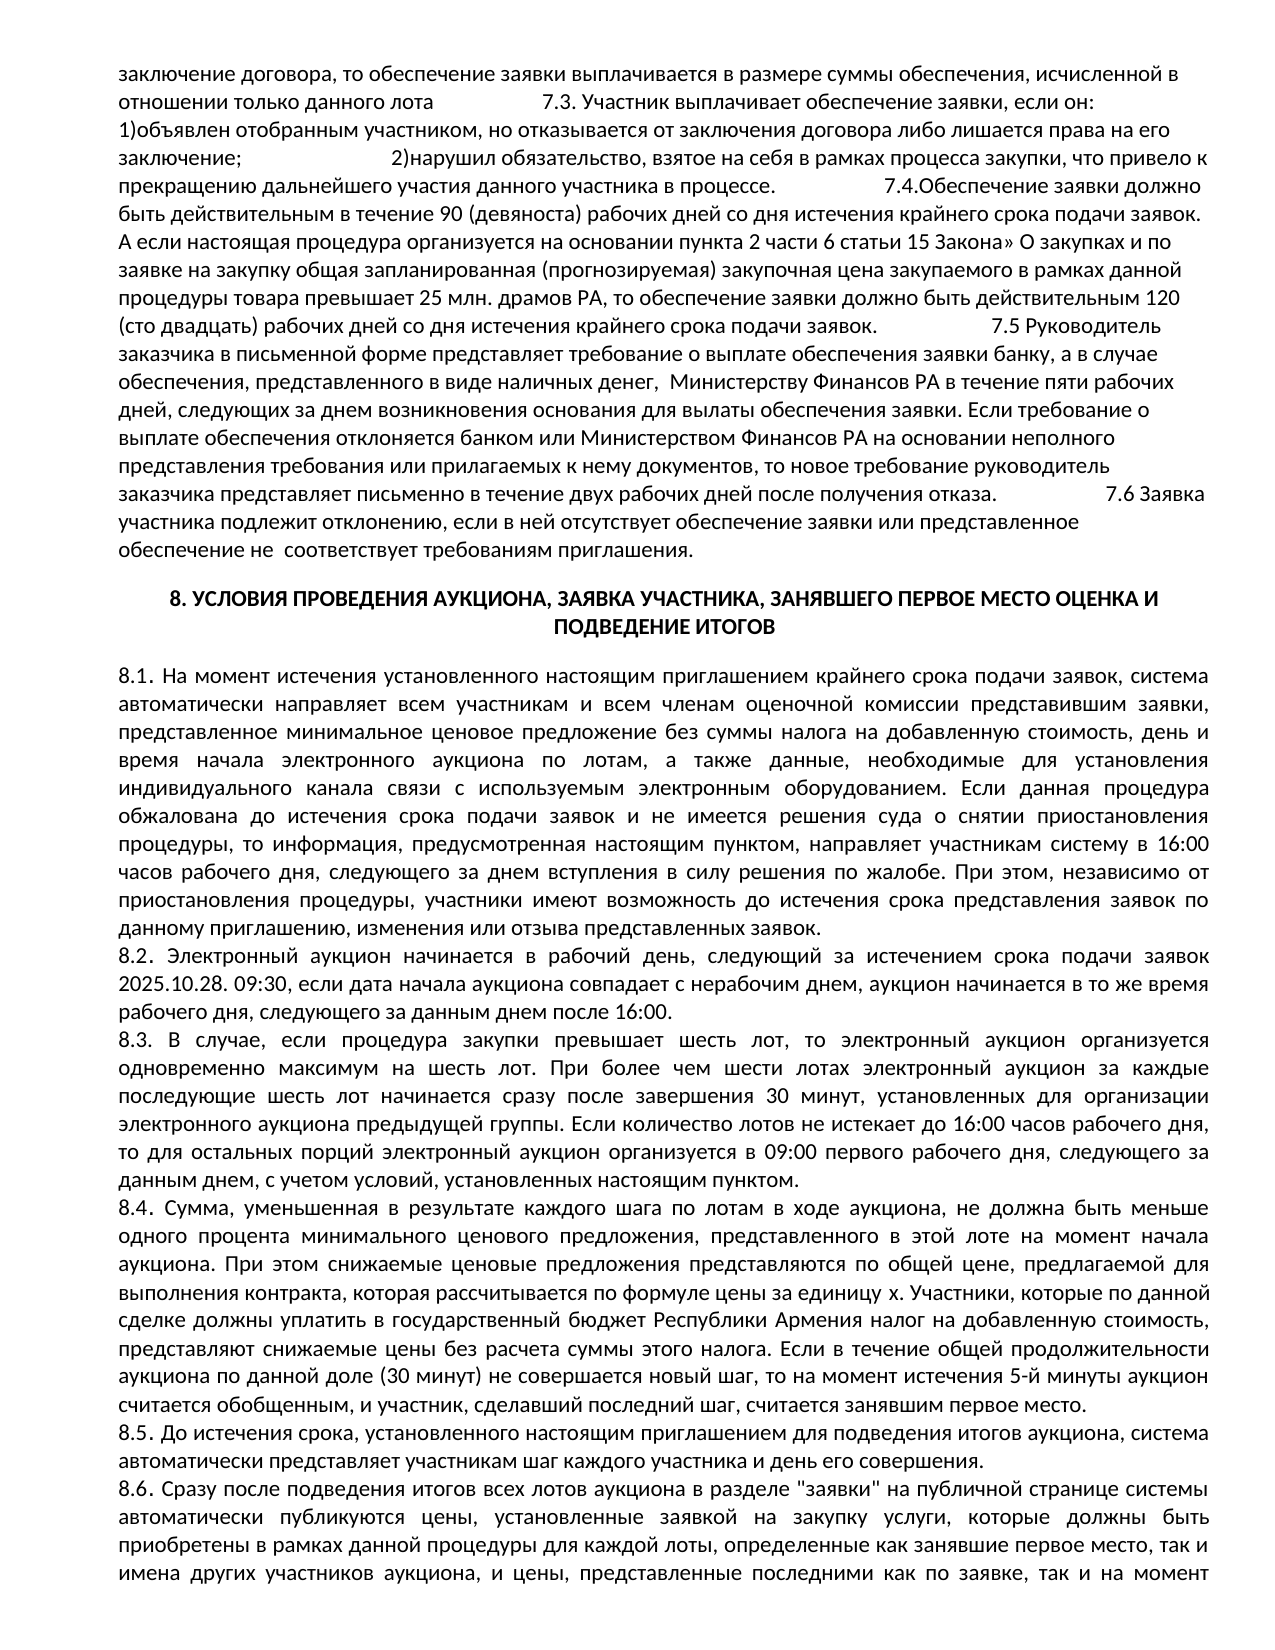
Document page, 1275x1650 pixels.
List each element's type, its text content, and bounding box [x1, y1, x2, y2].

text 8.1․ На момент истечения установленного настоящим приглашением крайнего срока подачи заявок, система автоматически направляет всем участникам и всем членам оценочной комиссии представившим заявки, представленное минимальное ценовое предложение без суммы налога на добавленную стоимость, день и время начала электронного аукциона по лотам, а также данные, необходимые для установления индивидуального канала связи с используемым электронным оборудованием. Если данная процедура обжалована до истечения срока подачи заявок и не имеется решения суда о снятии приостановления процедуры, то информация, предусмотренная настоящим пунктом, направляет участникам систему в 16:00 часов рабочего дня, следующего за днем вступления в силу решения по жалобе. При этом, независимо от приостановления процедуры, участники имеют возможность до истечения срока представления заявок по данному приглашению, изменения или отзыва представленных заявок. [118, 661, 1211, 941]
text 8.4․ Сумма, уменьшенная в результате каждого шага по лотам в ходе аукциона, не должна быть меньше одного процента минимального ценового предложения, представленного в этой лоте на момент начала аукциона. При этом снижаемые ценовые предложения представляются по общей цене, предлагаемой для выполнения контракта, которая рассчитывается по формуле цены за единицу x. Участники, которые по данной сделке должны уплатить в государственный бюджет Республики Армения налог на добавленную стоимость, представляют снижаемые цены без расчета суммы этого налога. Если в течение общей продолжительности аукциона по данной доле (30 минут) не совершается новый шаг, то на момент истечения 5-й минуты аукцион считается обобщенным, и участник, сделавший последний шаг, считается занявшим первое место. [118, 1193, 1211, 1418]
text 8.2․ Электронный аукцион начинается в рабочий день, следующий за истечением срока подачи заявок 2025.10.28. 09:30 , если дата начала аукциона совпадает с нерабочим днем, аукцион начинается в то же время рабочего дня, следующего за данным днем после 16:00. [118, 941, 1211, 1025]
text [118, 59, 1211, 563]
text 8.3. В случае, если процедура закупки превышает шесть лот, то электронный аукцион организуется одновременно максимум на шесть лот. При более чем шести лотах электронный аукцион за каждые последующие шесть лот начинается сразу после завершения 30 минут, установленных для организации электронного аукциона предыдущей группы. Если количество лотов не истекает до 16:00 часов рабочего дня, то для остальных порций электронный аукцион организуется в 09:00 первого рабочего дня, следующего за данным днем, с учетом условий, установленных настоящим пунктом. [118, 1025, 1211, 1193]
text 8. УСЛОВИЯ ПРОВЕДЕНИЯ АУКЦИОНА, ЗАЯВКА УЧАСТНИКА, ЗАНЯВШЕГО ПЕРВОЕ МЕСТО ОЦЕНКА И ПОДВЕДЕНИЕ ИТОГОВ [118, 584, 1211, 640]
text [118, 1474, 1211, 1586]
text 8.5․ До истечения срока, установленного настоящим приглашением для подведения итогов аукциона, система автоматически представляет участникам шаг каждого участника и день его совершения. [118, 1418, 1211, 1474]
